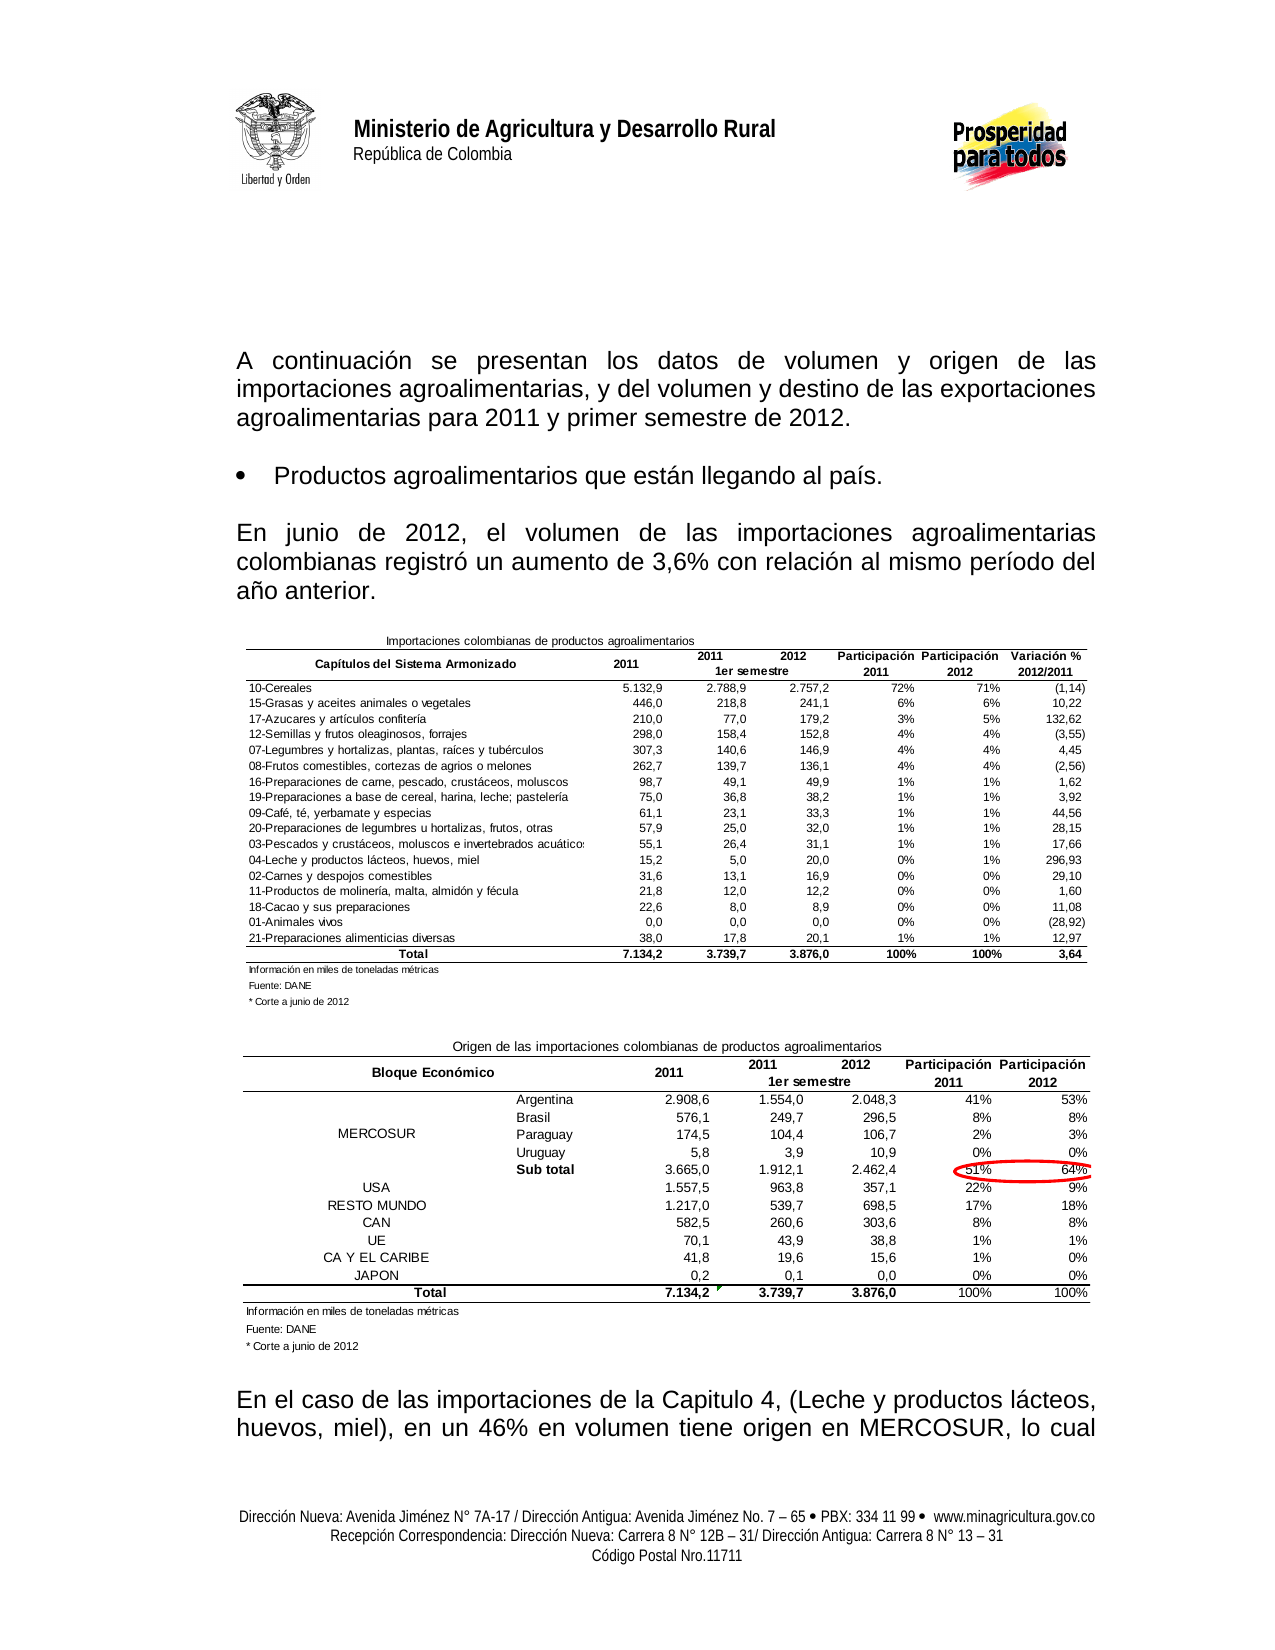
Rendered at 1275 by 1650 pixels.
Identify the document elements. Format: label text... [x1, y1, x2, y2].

picture [936, 101, 1084, 191]
text A continuación se presentan los datos de volumen y origen de las importaciones agroalimentarias, y del volumen y destino de las exportaciones agroalimentarias para 2011 y primer semestre de 2012. [236, 346, 1098, 432]
text En junio de 2012, el volumen de las importaciones agroalimentarias colombianas registró un aumento de 3,6% con relación al mismo período del año anterior. [236, 518, 1098, 604]
list Productos agroalimentarios que están llegando al país. [236, 461, 1098, 489]
